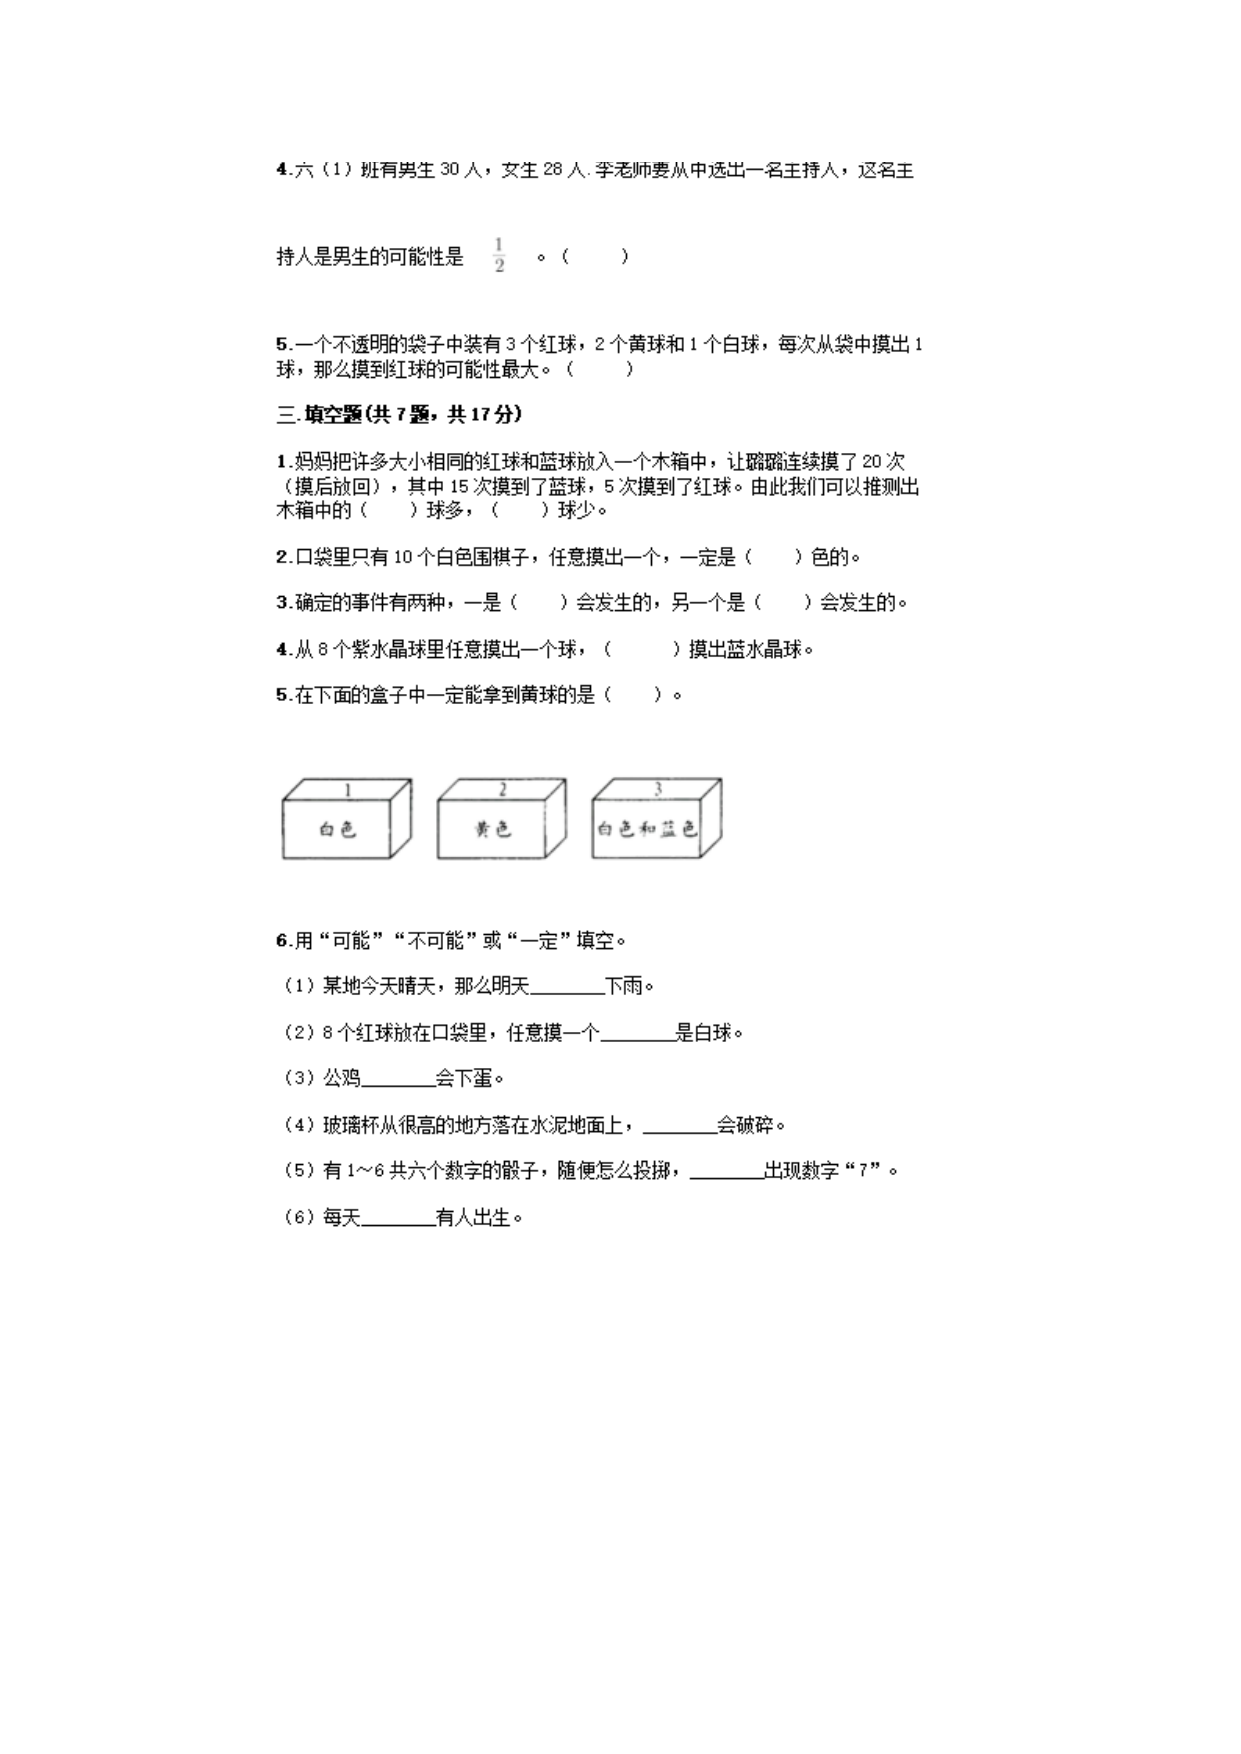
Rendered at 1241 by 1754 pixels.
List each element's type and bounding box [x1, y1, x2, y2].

picture [260, 162, 981, 1236]
